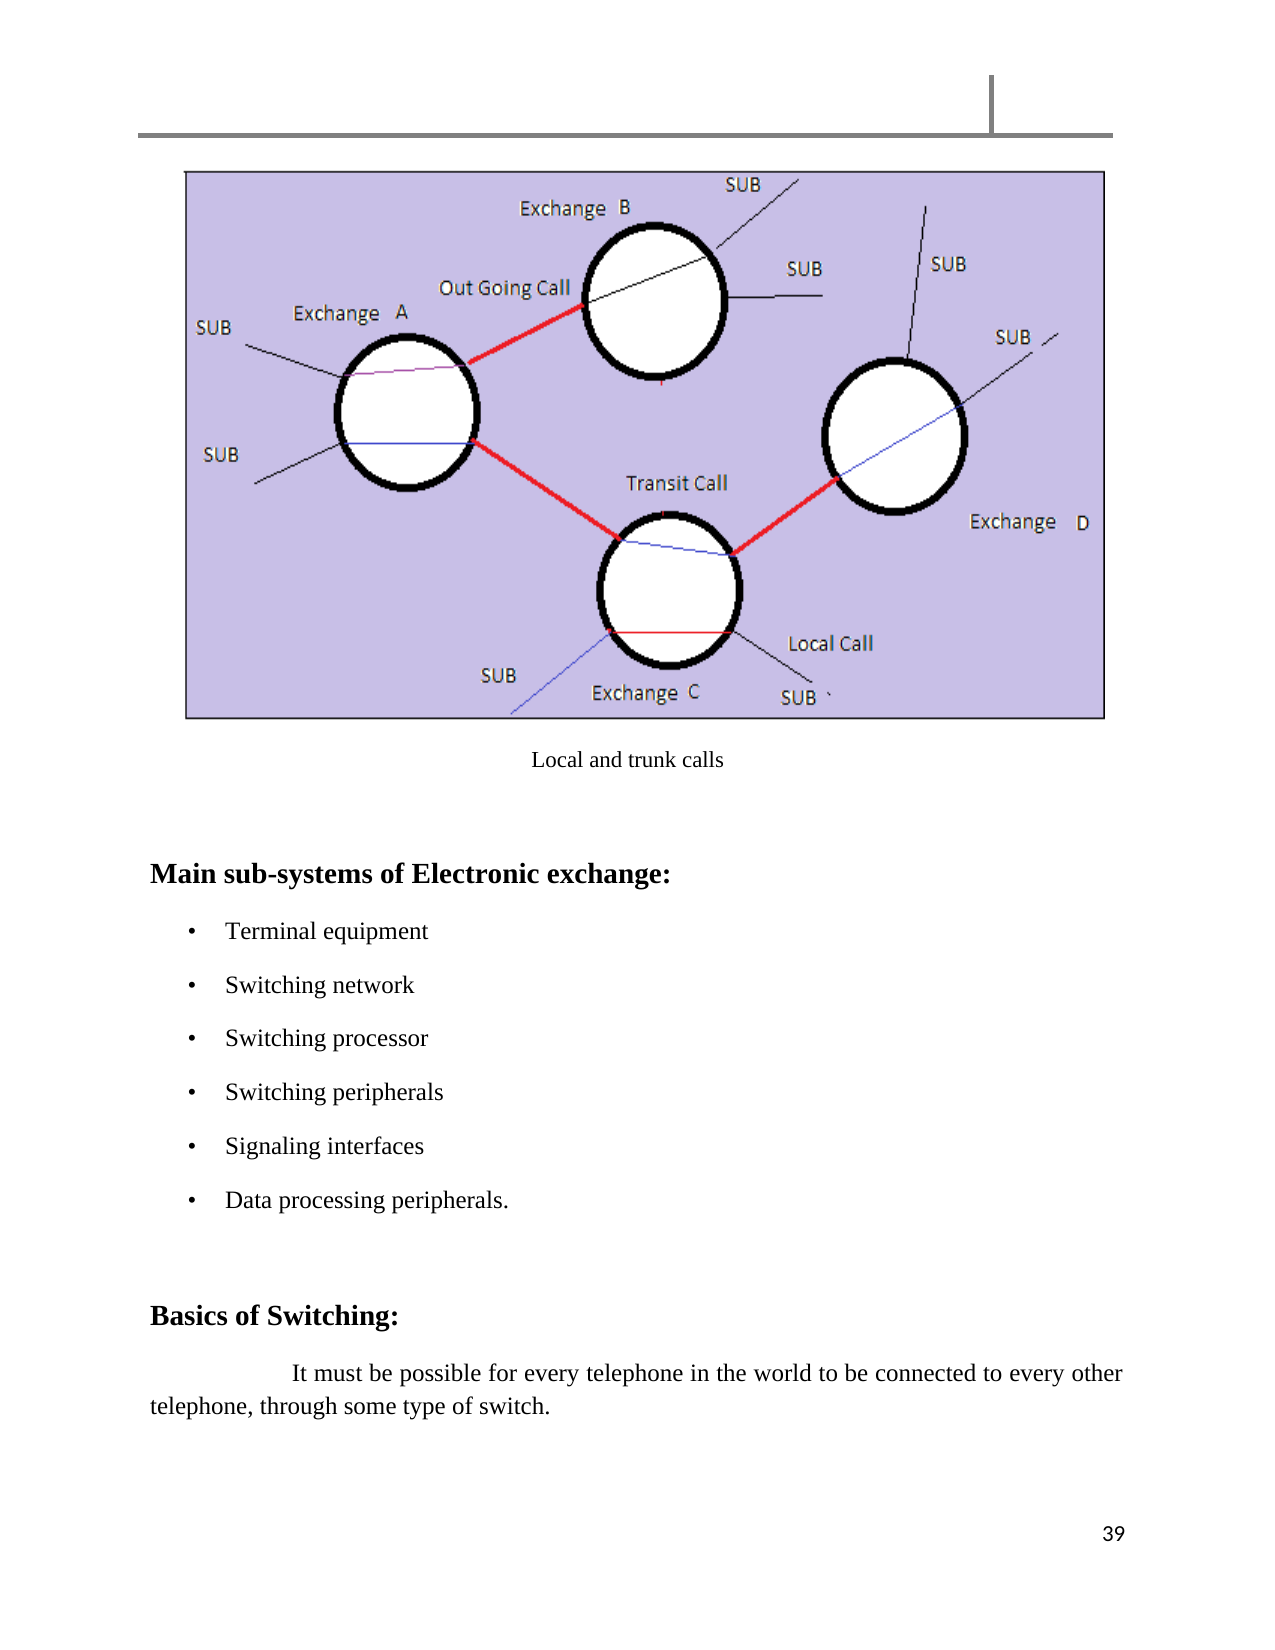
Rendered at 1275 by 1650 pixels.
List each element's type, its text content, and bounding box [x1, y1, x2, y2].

list Signaling interfaces [187, 1131, 1125, 1160]
text Main sub-systems of Electronic exchange: [150, 856, 1125, 890]
text Basics of Switching: [150, 1298, 1125, 1332]
picture [181, 165, 1105, 721]
list Switching processor [187, 1023, 1125, 1052]
list Data processing peripherals. [187, 1185, 1125, 1214]
list Switching peripherals [187, 1077, 1125, 1106]
text Local and trunk calls [150, 746, 1125, 772]
list Switching network [187, 970, 1125, 998]
list Terminal equipment [187, 916, 1125, 944]
text It must be possible for every telephone in the world to be connected to every other telephone, through some type of switch. [150, 1358, 1125, 1419]
